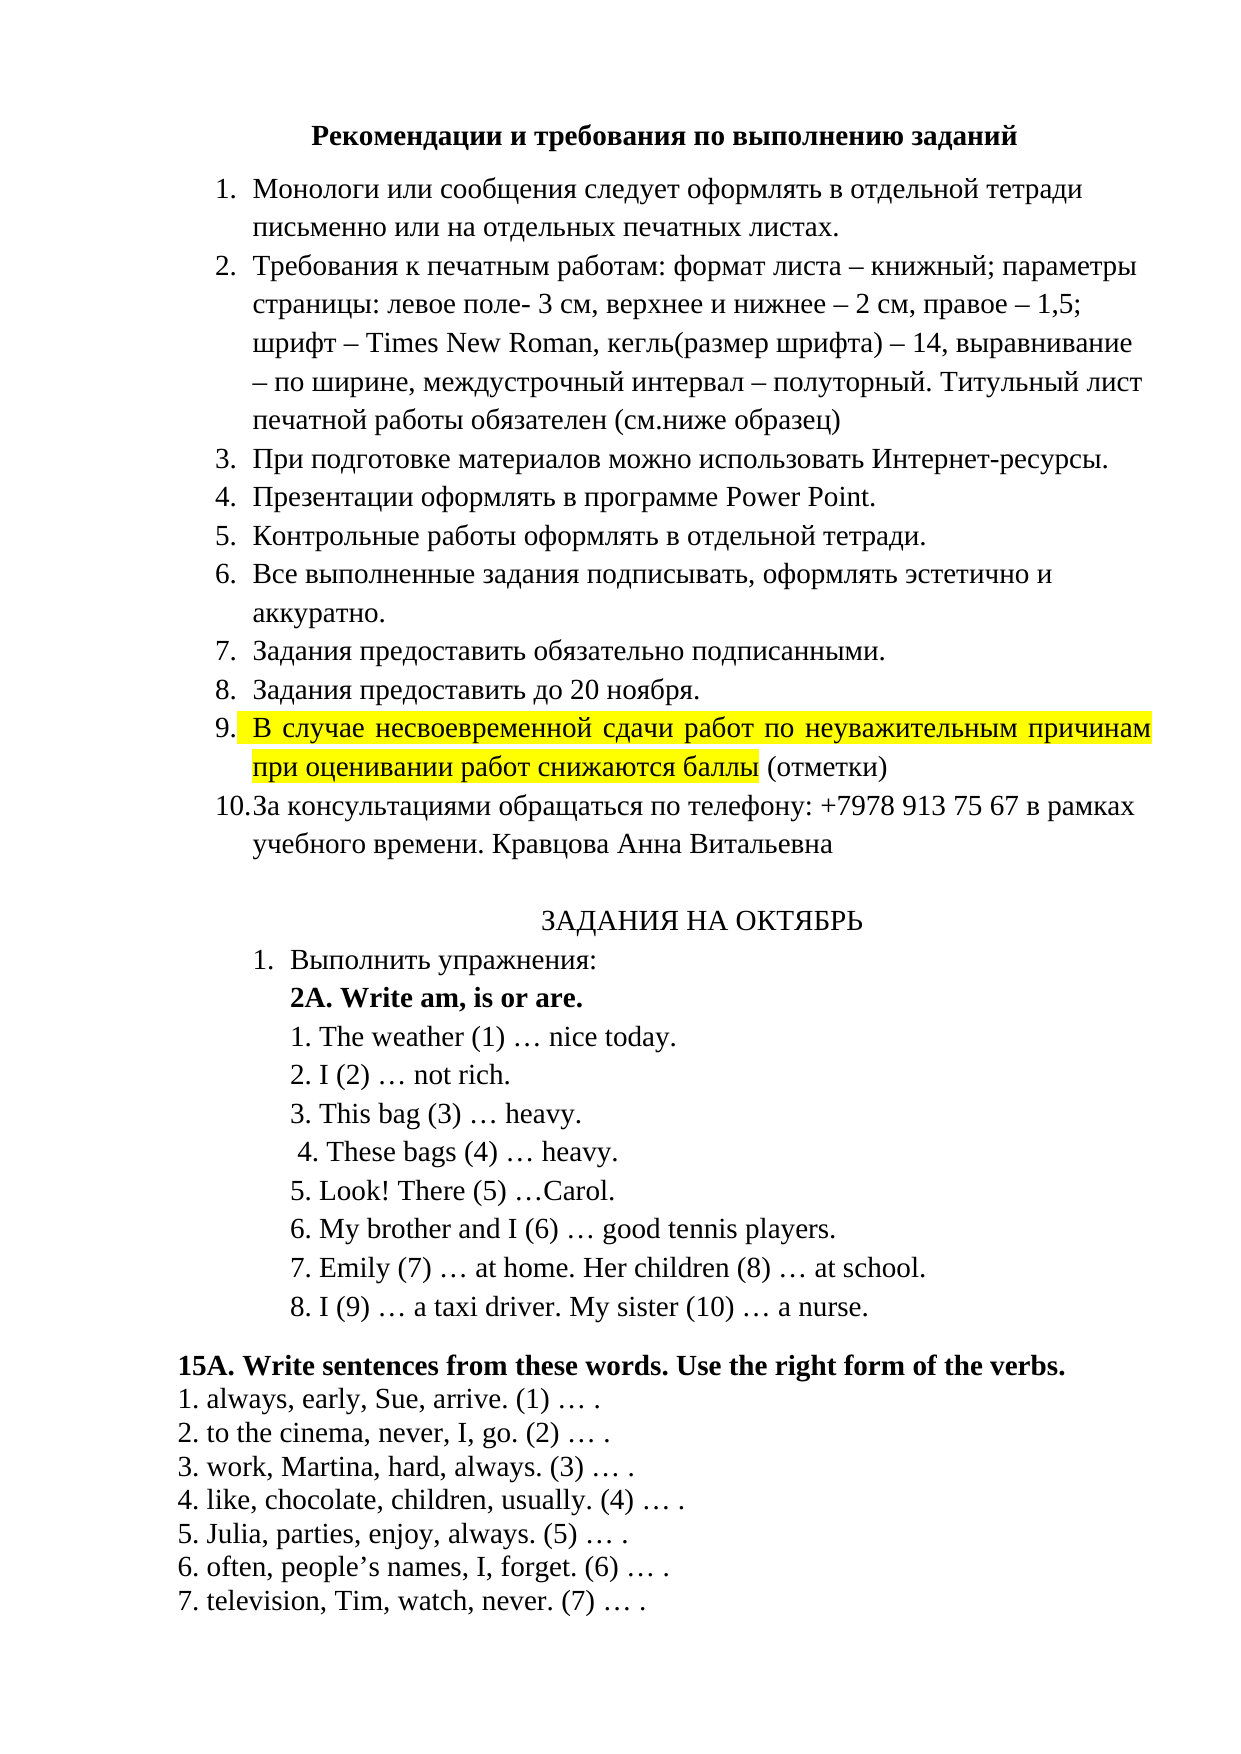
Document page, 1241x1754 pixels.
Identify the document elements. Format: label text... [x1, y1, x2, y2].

text 1. always, early, Sue, arrive. (1) … . [177, 1382, 1152, 1415]
list 3. This bag (3) … heavy. [290, 1096, 1152, 1129]
list 2. I (2) … not rich. [290, 1057, 1152, 1091]
list В случае несвоевременной сдачи работ по неуважительным причинам при оценивании работ снижаются баллы (отметки) [215, 711, 1152, 783]
list 8. I (9) … a taxi driver. My sister (10) … a nurse. [290, 1289, 1152, 1322]
text 5. Julia, parties, enjoy, always. (5) … . [177, 1516, 1152, 1549]
list Задания предоставить до 20 ноября. [215, 672, 1152, 706]
list 5. Look! There (5) …Carol. [290, 1173, 1152, 1207]
list Выполнить упражнения: [252, 942, 1152, 975]
list 1. The weather (1) … nice today. [290, 1019, 1152, 1052]
text 15A. Write sentences from these words. Use the right form of the verbs. [177, 1348, 1152, 1382]
list При подготовке материалов можно использовать Интернет-ресурсы. [215, 441, 1152, 474]
list Требования к печатным работам: формат листа – книжный; параметры страницы: левое поле- 3 см, верхнее и нижнее – 2 см, правое – 1,5; шрифт – Times New Roman, кегль(размер шрифта) – 14, выравнивание – по ширине, междустрочный интервал – полуторный. Титульный лист печатной работы обязателен (см.ниже образец) [215, 248, 1152, 436]
list За консультациями обращаться по телефону: +7978 913 75 67 в рамках учебного времени. Кравцова Анна Витальевна [215, 788, 1152, 860]
list 7. Emily (7) … at home. Her children (8) … at school. [290, 1250, 1152, 1284]
list Контрольные работы оформлять в отдельной тетради. [215, 518, 1152, 551]
list Все выполненные задания подписывать, оформлять эстетично и аккуратно. [215, 556, 1152, 628]
list Задания предоставить обязательно подписанными. [215, 633, 1152, 667]
text 4. like, chocolate, children, usually. (4) … . [177, 1482, 1152, 1516]
list 6. My brother and I (6) … good tennis players. [290, 1212, 1152, 1245]
list Монологи или сообщения следует оформлять в отдельной тетради письменно или на отдельных печатных листах. [215, 171, 1152, 243]
text 2. to the cinema, never, I, go. (2) … . [177, 1415, 1152, 1449]
text Рекомендации и требования по выполнению заданий [177, 118, 1152, 152]
text 3. work, Martina, hard, always. (3) … . [177, 1449, 1152, 1482]
text 6. often, people’s names, I, forget. (6) … . [177, 1549, 1152, 1583]
list Презентации оформлять в программе Power Point. [215, 479, 1152, 513]
text 7. television, Tim, watch, never. (7) … . [177, 1583, 1152, 1616]
list ЗАДАНИЯ НА ОКТЯБРЬ [252, 903, 1152, 937]
list 4. These bags (4) … heavy. [290, 1134, 1152, 1168]
list 2A. Write am, is or are. [290, 980, 1152, 1014]
